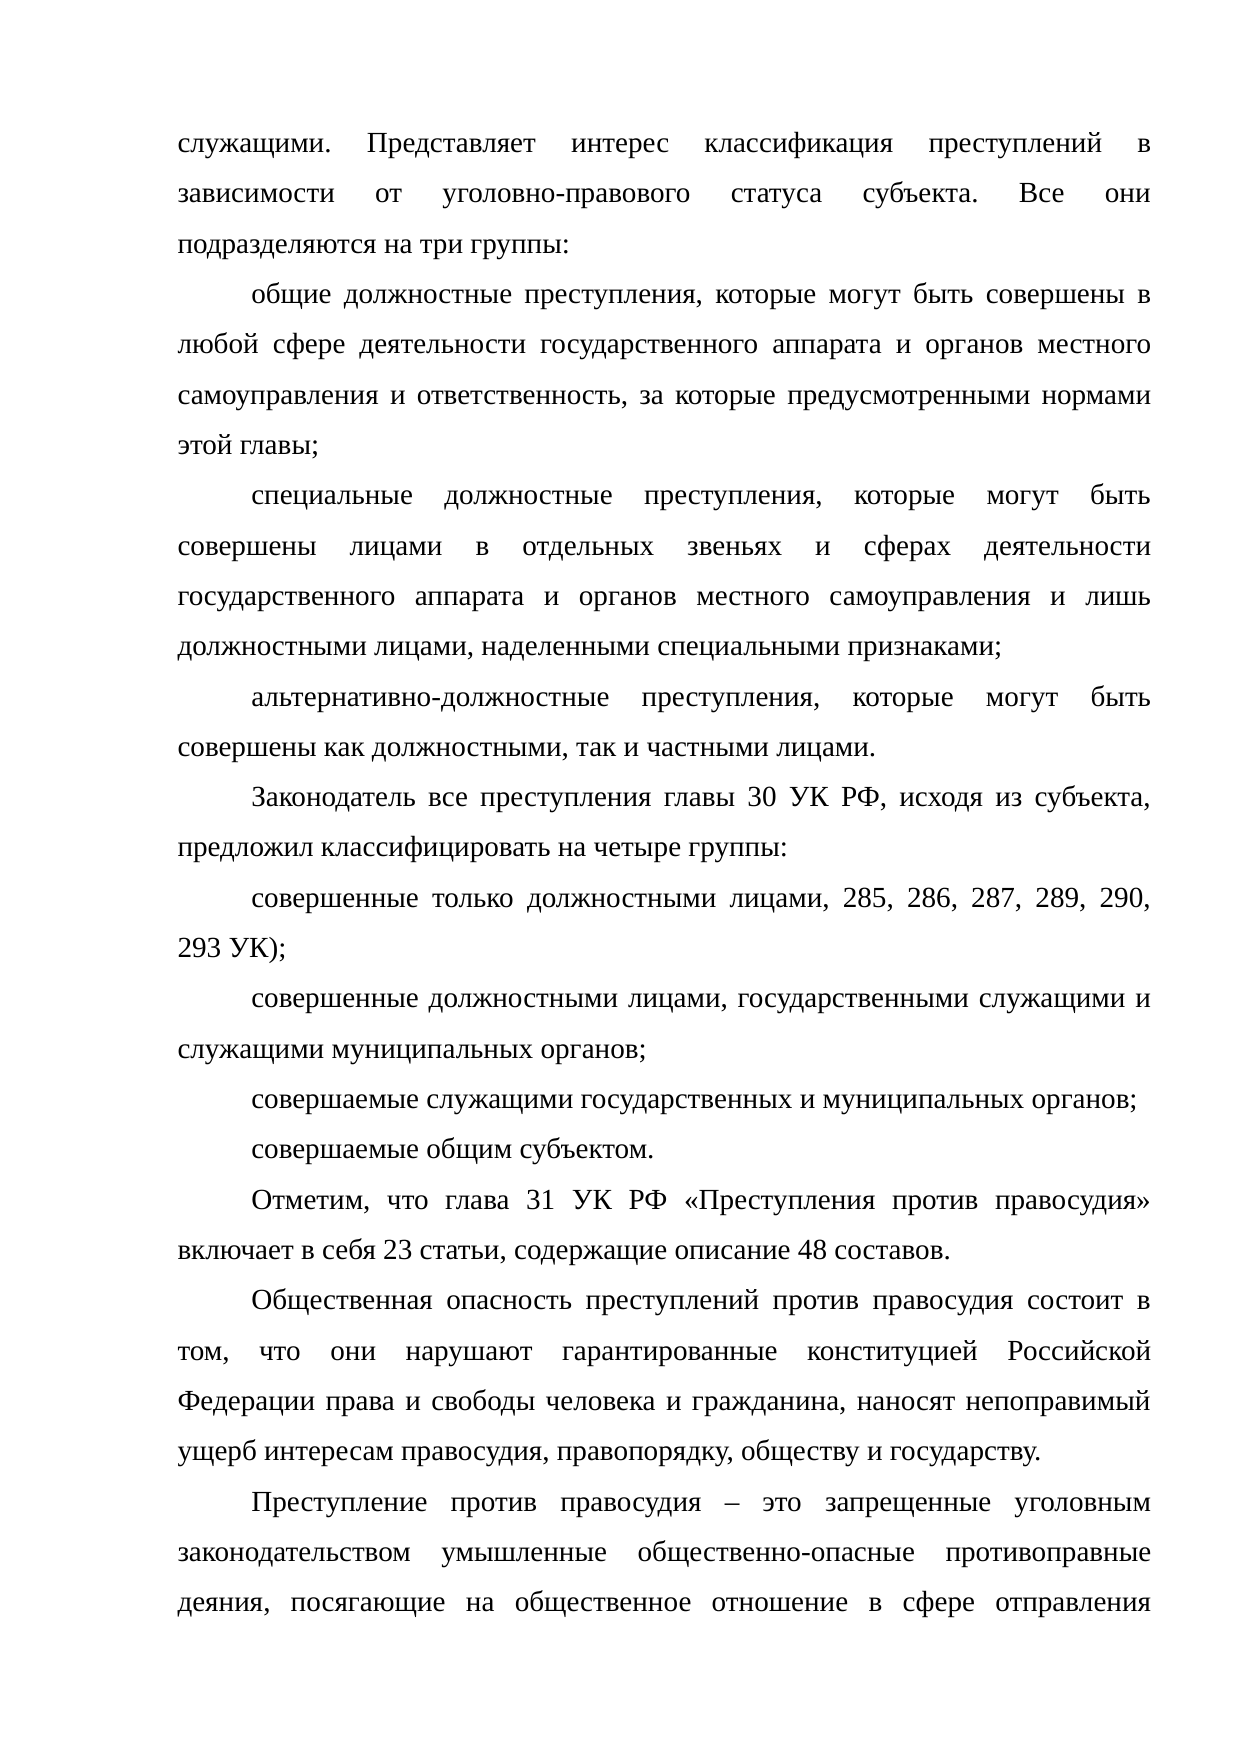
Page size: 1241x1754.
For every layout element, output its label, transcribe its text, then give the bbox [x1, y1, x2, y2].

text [177, 125, 1152, 259]
text Отметим, что глава 31 УК РФ «Преступления против правосудия» включает в себя 23 статьи, содержащие описание 48 составов. [177, 1182, 1152, 1266]
text совершаемые общим субъектом. [177, 1131, 1152, 1165]
text специальные должностные преступления, которые могут быть совершены лицами в отдельных звеньях и сферах деятельности государственного аппарата и органов местного самоуправления и лишь должностными лицами, наделенными специальными признаками; [177, 477, 1152, 662]
text Общественная опасность преступлений против правосудия состоит в том, что они нарушают гарантированные конституцией Российской Федерации права и свободы человека и гражданина, наносят непоправимый ущерб интересам правосудия, правопорядку, обществу и государству. [177, 1282, 1152, 1467]
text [177, 1484, 1152, 1618]
text совершаемые служащими государственных и муниципальных органов; [177, 1081, 1152, 1115]
text альтернативно-должностные преступления, которые могут быть совершены как должностными, так и частными лицами. [177, 679, 1152, 762]
text совершенные только должностными лицами, 285, 286, 287, 289, 290, 293 УК); [177, 880, 1152, 964]
text Законодатель все преступления главы 30 УК РФ, исходя из субъекта, предложил классифицировать на четыре группы: [177, 779, 1152, 863]
text общие должностные преступления, которые могут быть совершены в любой сфере деятельности государственного аппарата и органов местного самоуправления и ответственность, за которые предусмотренными нормами этой главы; [177, 276, 1152, 461]
text совершенные должностными лицами, государственными служащими и служащими муниципальных органов; [177, 981, 1152, 1064]
